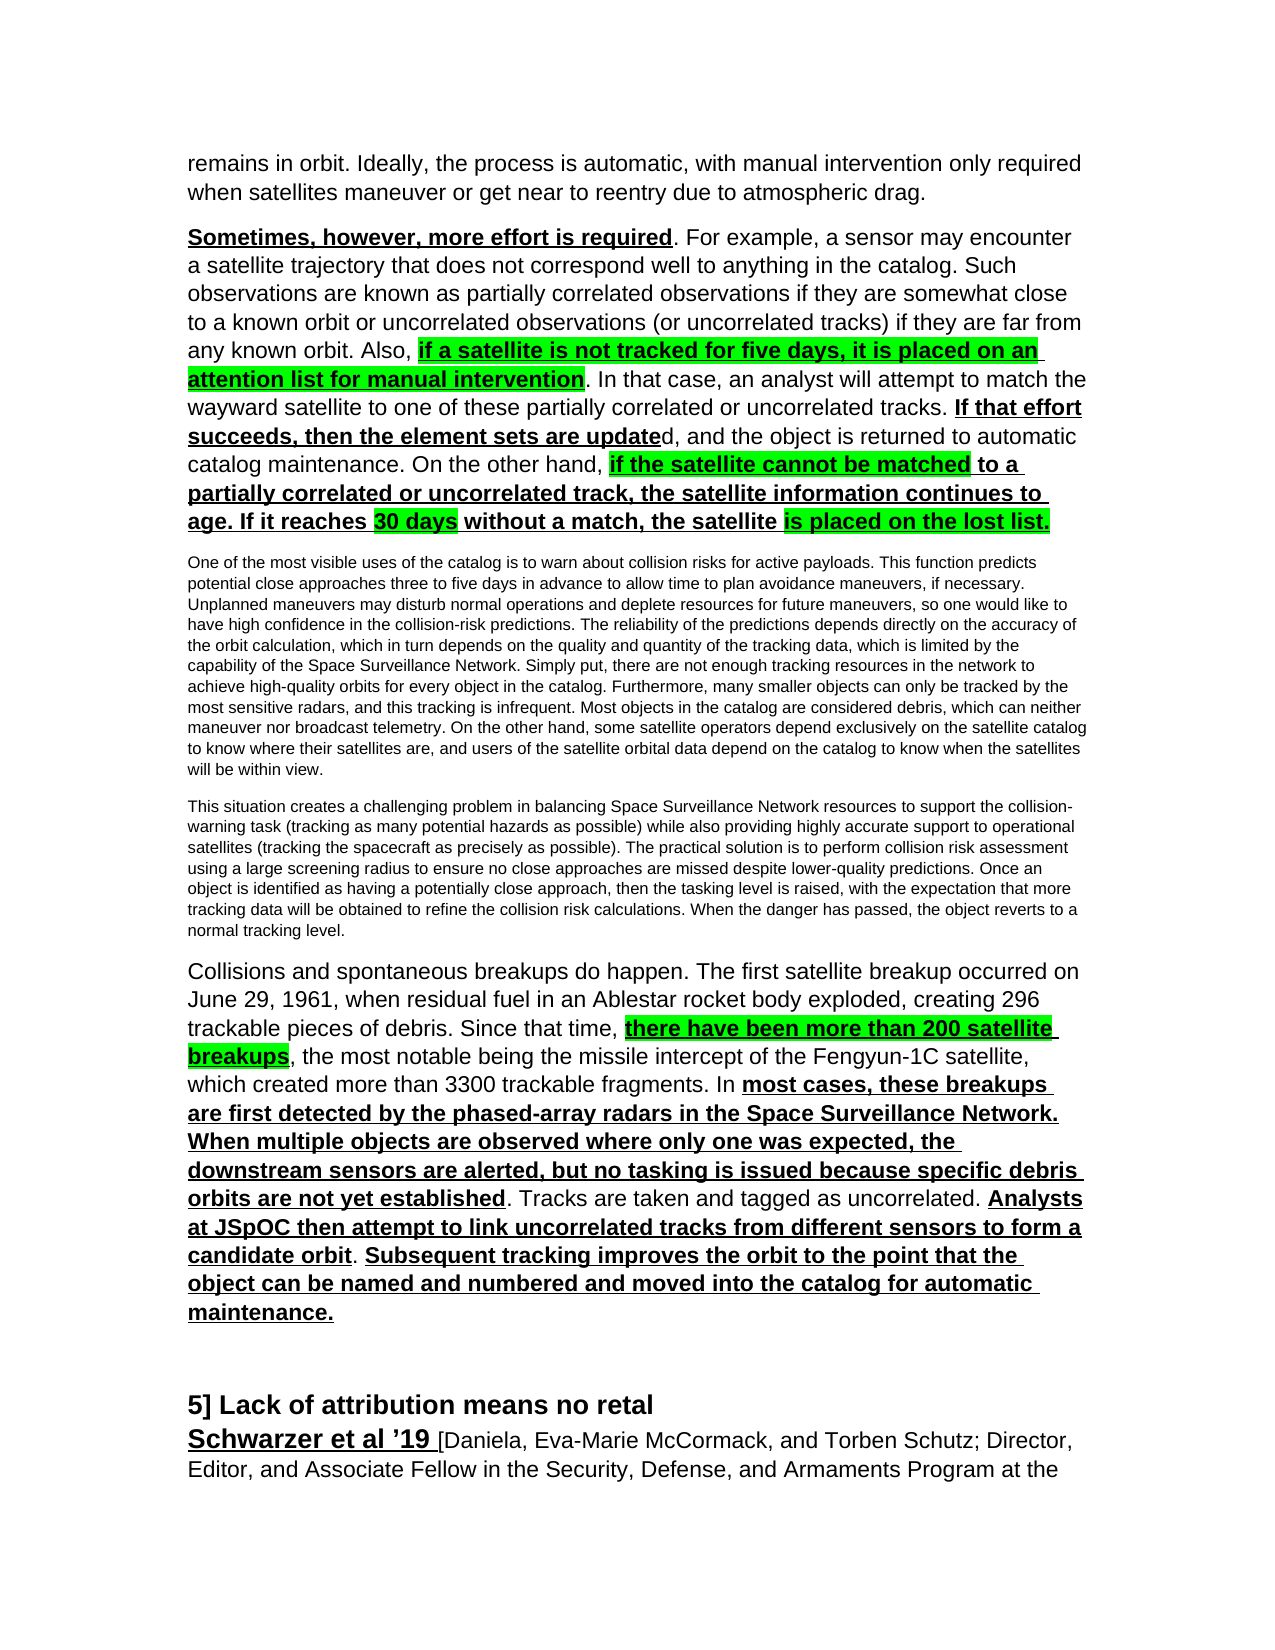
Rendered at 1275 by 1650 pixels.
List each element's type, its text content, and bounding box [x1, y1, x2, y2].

text Sometimes, however, more effort is required. For example, a sensor may encounter a satellite trajectory that does not correspond well to anything in the catalog. Such observations are known as partially correlated observations if they are somewhat close to a known orbit or uncorrelated observations (or uncorrelated tracks) if they are far from any known orbit. Also, if a satellite is not tracked for five days, it is placed on an attention list for manual intervention. In that case, an analyst will attempt to match the wayward satellite to one of these partially correlated or uncorrelated tracks. If that effort succeeds, then the element sets are updated, and the object is returned to automatic catalog maintenance. On the other hand, if the satellite cannot be matched to a partially correlated or uncorrelated track, the satellite information continues to age. If it reaches 30 days without a match, the satellite is placed on the lost list. [187, 223, 1087, 534]
text This situation creates a challenging problem in balancing Space Surveillance Network resources to support the collision-warning task (tracking as many potential hazards as possible) while also providing highly accurate support to operational satellites (tracking the spacecraft as precisely as possible). The practical solution is to perform collision risk assessment using a large screening radius to ensure no close approaches are missed despite lower-quality predictions. Once an object is identified as having a potentially close approach, then the tasking level is raised, with the expectation that more tracking data will be obtained to refine the collision risk calculations. When the danger has passed, the object reverts to a normal tracking level. [187, 797, 1087, 939]
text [187, 150, 1087, 205]
subtitle 5] Lack of attribution means no retal [187, 1389, 1087, 1420]
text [187, 1423, 1087, 1482]
text One of the most visible uses of the catalog is to warn about collision risks for active payloads. This function predicts potential close approaches three to five days in advance to allow time to plan avoidance maneuvers, if necessary. Unplanned maneuvers may disturb normal operations and deplete resources for future maneuvers, so one would like to have high confidence in the collision-risk predictions. The reliability of the predictions depends directly on the accuracy of the orbit calculation, which in turn depends on the quality and quantity of the tracking data, which is limited by the capability of the Space Surveillance Network. Simply put, there are not enough tracking resources in the network to achieve high-quality orbits for every object in the catalog. Furthermore, many smaller objects can only be tracked by the most sensitive radars, and this tracking is infrequent. Most objects in the catalog are considered debris, which can neither maneuver nor broadcast telemetry. On the other hand, some satellite operators depend exclusively on the satellite catalog to know where their satellites are, and users of the satellite orbital data depend on the catalog to know when the satellites will be within view. [187, 553, 1087, 778]
text Collisions and spontaneous breakups do happen. The first satellite breakup occurred on June 29, 1961, when residual fuel in an Ablestar rocket body exploded, creating 296 trackable pieces of debris. Since that time, there have been more than 200 satellite breakups, the most notable being the missile intercept of the Fengyun-1C satellite, which created more than 3300 trackable fragments. In most cases, these breakups are first detected by the phased-array radars in the Space Surveillance Network. When multiple objects are observed where only one was expected, the downstream sensors are alerted, but no tasking is issued because specific debris orbits are not yet established. Tracks are taken and tagged as uncorrelated. Analysts at JSpOC then attempt to link uncorrelated tracks from different sensors to form a candidate orbit. Subsequent tracking improves the orbit to the point that the object can be named and numbered and moved into the catalog for automatic maintenance. [187, 958, 1087, 1325]
